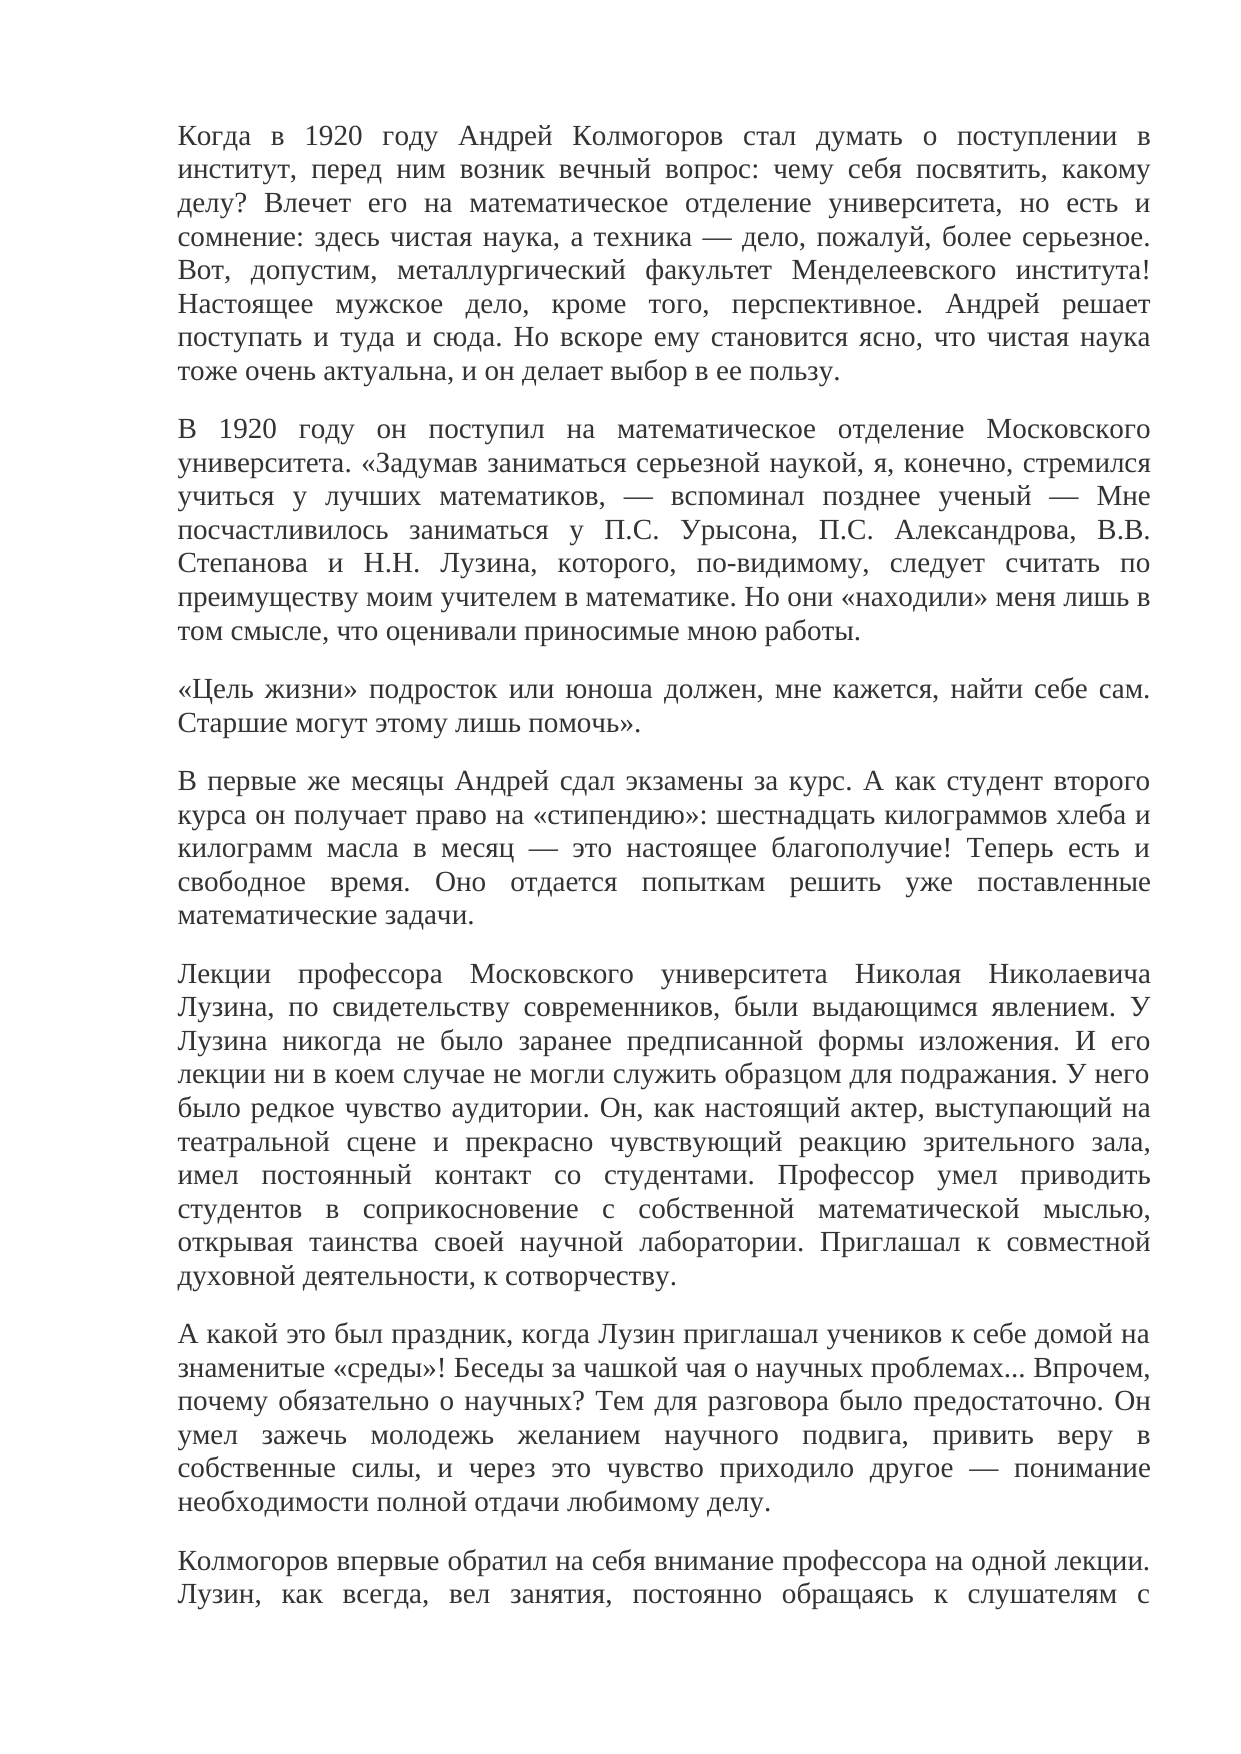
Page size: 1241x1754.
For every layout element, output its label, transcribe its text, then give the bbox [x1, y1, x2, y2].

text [177, 1543, 1152, 1610]
text Когда в 1920 году Андрей Колмогоров стал думать о поступлении в институт, перед ним возник вечный вопрос: чему себя посвятить, какому делу? Влечет его на математическое отделение университета, но есть и сомнение: здесь чистая наука, а техника — дело, пожалуй, более серьезное. Вот, допустим, металлургический факультет Менделеевского института! Настоящее мужское дело, кроме того, перспективное. Андрей решает поступать и туда и сюда. Но вскоре ему становится ясно, что чистая наука тоже очень актуальна, и он делает выбор в ее пользу. [177, 118, 1152, 386]
text В первые же месяцы Андрей сдал экзамены за курс. А как студент второго курса он получает право на «стипендию»: шестнадцать килограммов хлеба и килограмм масла в месяц — это настоящее благополучие! Теперь есть и свободное время. Оно отдается попыткам решить уже поставленные математические задачи. [177, 763, 1152, 931]
text В 1920 году он поступил на математическое отделение Московского университета. «Задумав заниматься серьезной наукой, я, конечно, стремился учиться у лучших математиков, — вспоминал позднее ученый — Мне посчастливилось заниматься у П.С. Урысона, П.С. Александрова, В.В. Степанова и Н.Н. Лузина, которого, по-видимому, следует считать по преимуществу моим учителем в математике. Но они «находили» меня лишь в том смысле, что оценивали приносимые мною работы. [177, 411, 1152, 646]
text «Цель жизни» подросток или юноша должен, мне кажется, найти себе сам. Старшие могут этому лишь помочь». [177, 671, 1152, 738]
text А какой это был праздник, когда Лузин приглашал учеников к себе домой на знаменитые «среды»! Беседы за чашкой чая о научных проблемах... Впрочем, почему обязательно о научных? Тем для разговора было предостаточно. Он умел зажечь молодежь желанием научного подвига, привить веру в собственные силы, и через это чувство приходило другое — понимание необходимости полной отдачи любимому делу. [177, 1316, 1152, 1518]
text Лекции профессора Московского университета Николая Николаевича Лузина, по свидетельству современников, были выдающимся явлением. У Лузина никогда не было заранее предписанной формы изложения. И его лекции ни в коем случае не могли служить образцом для подражания. У него было редкое чувство аудитории. Он, как настоящий актер, выступающий на театральной сцене и прекрасно чувствующий реакцию зрительного зала, имел постоянный контакт со студентами. Профессор умел приводить студентов в соприкосновение с собственной математической мыслью, открывая таинства своей научной лаборатории. Приглашал к совместной духовной деятельности, к сотворчеству. [177, 956, 1152, 1291]
